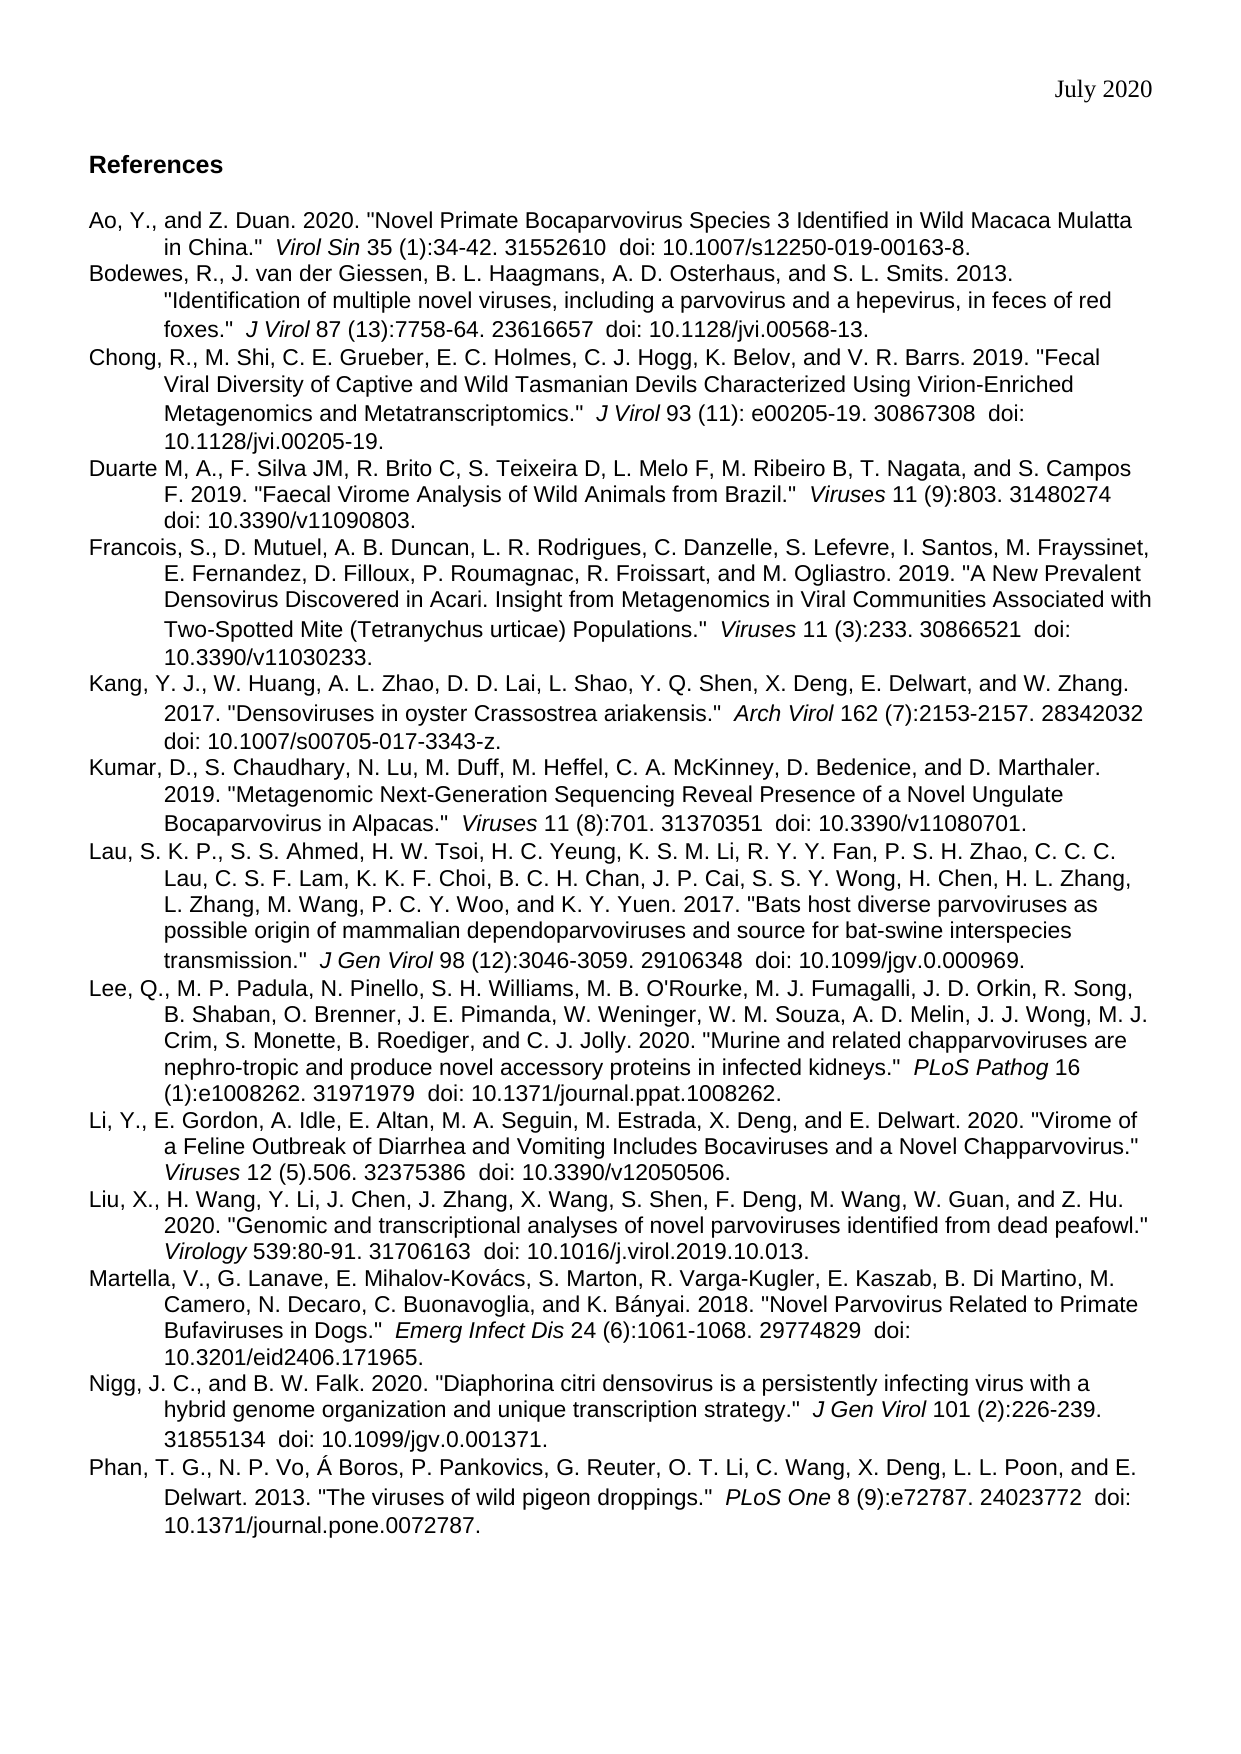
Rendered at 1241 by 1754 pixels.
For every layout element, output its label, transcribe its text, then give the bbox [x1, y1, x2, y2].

text Kang, Y. J., W. Huang, A. L. Zhao, D. D. Lai, L. Shao, Y. Q. Shen, X. Deng, E. Delwart, and W. Zhang. 2017. "Densoviruses in oyster Crassostrea ariakensis." Arch Virol 162 (7):2153-2157. 28342032 doi: 10.1007/s00705-017-3343-z. [89, 670, 1152, 754]
text Chong, R., M. Shi, C. E. Grueber, E. C. Holmes, C. J. Hogg, K. Belov, and V. R. Barrs. 2019. "Fecal Viral Diversity of Captive and Wild Tasmanian Devils Characterized Using Virion-Enriched Metagenomics and Metatranscriptomics." J Virol 93 (11): e00205-19. 30867308 doi: 10.1128/jvi.00205-19. [89, 344, 1152, 454]
text Lau, S. K. P., S. S. Ahmed, H. W. Tsoi, H. C. Yeung, K. S. M. Li, R. Y. Y. Fan, P. S. H. Zhao, C. C. C. Lau, C. S. F. Lam, K. K. F. Choi, B. C. H. Chan, J. P. Cai, S. S. Y. Wong, H. Chen, H. L. Zhang, L. Zhang, M. Wang, P. C. Y. Woo, and K. Y. Yuen. 2017. "Bats host diverse parvoviruses as possible origin of mammalian dependoparvoviruses and source for bat-swine interspecies transmission." J Gen Virol 98 (12):3046-3059. 29106348 doi: 10.1099/jgv.0.000969. [89, 838, 1152, 975]
text Phan, T. G., N. P. Vo, Á Boros, P. Pankovics, G. Reuter, O. T. Li, C. Wang, X. Deng, L. L. Poon, and E. Delwart. 2013. "The viruses of wild pigeon droppings." PLoS One 8 (9):e72787. 24023772 doi: 10.1371/journal.pone.0072787. [89, 1454, 1152, 1538]
text Liu, X., H. Wang, Y. Li, J. Chen, J. Zhang, X. Wang, S. Shen, F. Deng, M. Wang, W. Guan, and Z. Hu. 2020. "Genomic and transcriptional analyses of novel parvoviruses identified from dead peafowl." Virology 539:80-91. 31706163 doi: 10.1016/j.virol.2019.10.013. [89, 1186, 1152, 1265]
text Bodewes, R., J. van der Giessen, B. L. Haagmans, A. D. Osterhaus, and S. L. Smits. 2013. "Identification of multiple novel viruses, including a parvovirus and a hepevirus, in feces of red foxes." J Virol 87 (13):7758-64. 23616657 doi: 10.1128/jvi.00568-13. [89, 260, 1152, 344]
text Francois, S., D. Mutuel, A. B. Duncan, L. R. Rodrigues, C. Danzelle, S. Lefevre, I. Santos, M. Frayssinet, E. Fernandez, D. Filloux, P. Roumagnac, R. Froissart, and M. Ogliastro. 2019. "A New Prevalent Densovirus Discovered in Acari. Insight from Metagenomics in Viral Communities Associated with Two-Spotted Mite (Tetranychus urticae) Populations." Viruses 11 (3):233. 30866521 doi: 10.3390/v11030233. [89, 533, 1152, 670]
text Lee, Q., M. P. Padula, N. Pinello, S. H. Williams, M. B. O'Rourke, M. J. Fumagalli, J. D. Orkin, R. Song, B. Shaban, O. Brenner, J. E. Pimanda, W. Weninger, W. M. Souza, A. D. Melin, J. J. Wong, M. J. Crim, S. Monette, B. Roediger, and C. J. Jolly. 2020. "Murine and related chapparvoviruses are nephro-tropic and produce novel accessory proteins in infected kidneys." PLoS Pathog 16 (1):e1008262. 31971979 doi: 10.1371/journal.ppat.1008262. [89, 975, 1152, 1107]
text Kumar, D., S. Chaudhary, N. Lu, M. Duff, M. Heffel, C. A. McKinney, D. Bedenice, and D. Marthaler. 2019. "Metagenomic Next-Generation Sequencing Reveal Presence of a Novel Ungulate Bocaparvovirus in Alpacas." Viruses 11 (8):701. 31370351 doi: 10.3390/v11080701. [89, 754, 1152, 838]
text References [89, 150, 1152, 179]
text Nigg, J. C., and B. W. Falk. 2020. "Diaphorina citri densovirus is a persistently infecting virus with a hybrid genome organization and unique transcription strategy." J Gen Virol 101 (2):226-239. 31855134 doi: 10.1099/jgv.0.001371. [89, 1370, 1152, 1454]
text Duarte M, A., F. Silva JM, R. Brito C, S. Teixeira D, L. Melo F, M. Ribeiro B, T. Nagata, and S. Campos F. 2019. "Faecal Virome Analysis of Wild Animals from Brazil." Viruses 11 (9):803. 31480274 doi: 10.3390/v11090803. [89, 454, 1152, 533]
text Martella, V., G. Lanave, E. Mihalov-Kovács, S. Marton, R. Varga-Kugler, E. Kaszab, B. Di Martino, M. Camero, N. Decaro, C. Buonavoglia, and K. Bányai. 2018. "Novel Parvovirus Related to Primate Bufaviruses in Dogs." Emerg Infect Dis 24 (6):1061-1068. 29774829 doi: 10.3201/eid2406.171965. [89, 1265, 1152, 1370]
text Ao, Y., and Z. Duan. 2020. "Novel Primate Bocaparvovirus Species 3 Identified in Wild Macaca Mulatta in China." Virol Sin 35 (1):34-42. 31552610 doi: 10.1007/s12250-019-00163-8. [89, 207, 1152, 260]
text Li, Y., E. Gordon, A. Idle, E. Altan, M. A. Seguin, M. Estrada, X. Deng, and E. Delwart. 2020. "Virome of a Feline Outbreak of Diarrhea and Vomiting Includes Bocaviruses and a Novel Chapparvovirus." Viruses 12 (5).506. 32375386 doi: 10.3390/v12050506. [89, 1107, 1152, 1186]
